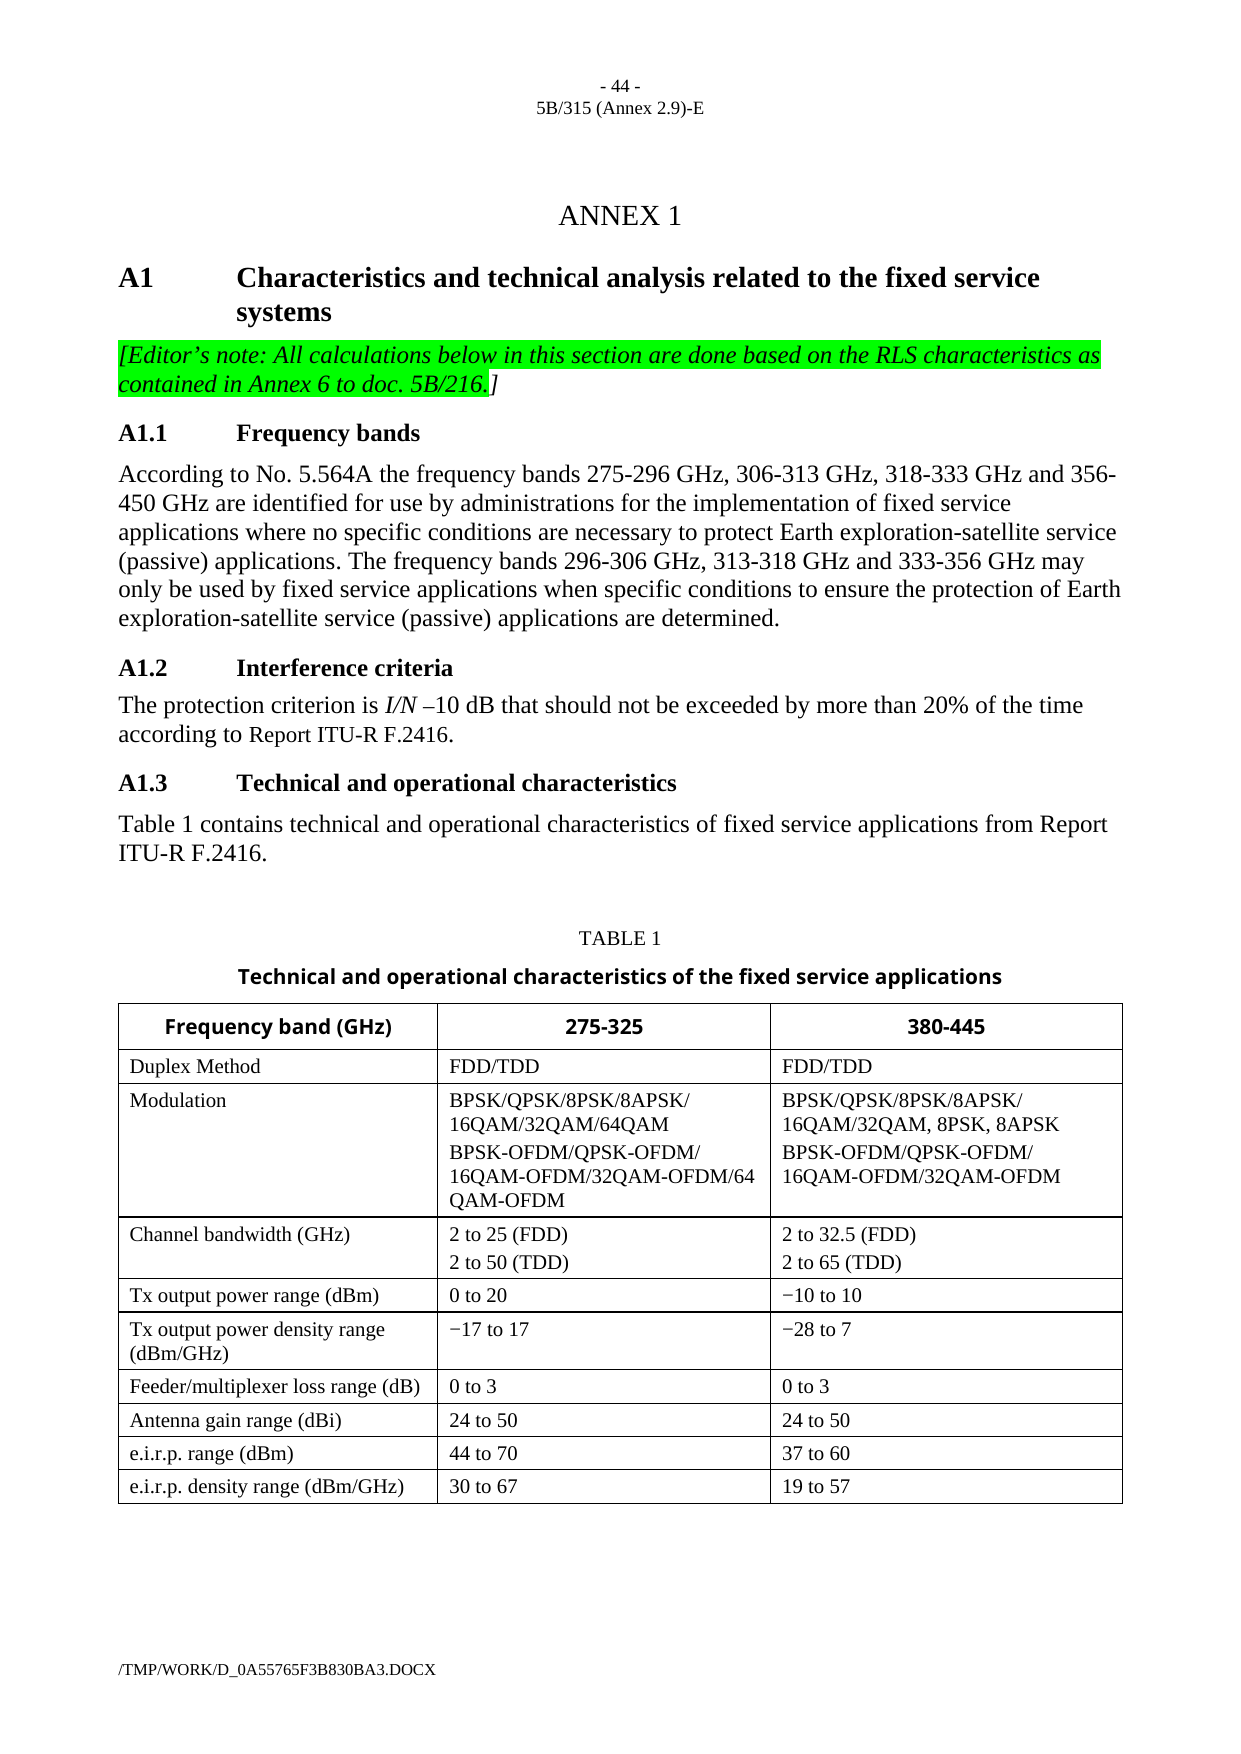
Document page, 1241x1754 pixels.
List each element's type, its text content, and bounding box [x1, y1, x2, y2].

table_cell Tx output power range (dBm) [119, 1279, 437, 1311]
table_cell −17 to 17 [438, 1313, 770, 1369]
table_cell 2 to 32.5 (FDD) 2 to 65 (TDD) [771, 1218, 1122, 1278]
subtitle A1.1 Frequency bands [118, 418, 1122, 447]
table_cell FDD/TDD [438, 1050, 770, 1082]
table_cell 24 to 50 [438, 1404, 770, 1436]
table_header Frequency band (GHz) [119, 1004, 437, 1049]
text Annex 1 [118, 198, 1122, 231]
table_cell 24 to 50 [771, 1404, 1122, 1436]
table_cell Feeder/multiplexer loss range (dB) [119, 1370, 437, 1402]
table_cell 0 to 20 [438, 1279, 770, 1311]
text TABLE 1 [118, 925, 1122, 949]
table_cell 19 to 57 [771, 1470, 1122, 1503]
table_cell FDD/TDD [771, 1050, 1122, 1082]
table_cell Duplex Method [119, 1050, 437, 1082]
table_cell 0 to 3 [438, 1370, 770, 1402]
text According to No. 5.564A the frequency bands 275-296 GHz, 306-313 GHz, 318-333 GHz and 356-450 GHz are identified for use by administrations for the implementation of fixed service applications where no specific conditions are necessary to protect Earth exploration-satellite service (passive) applications. The frequency bands 296-306 GHz, 313-318 GHz and 333-356 GHz may only be used by fixed service applications when specific conditions to ensure the protection of Earth exploration-satellite service (passive) applications are determined. [118, 459, 1122, 632]
table_cell e.i.r.p. range (dBm) [119, 1437, 437, 1469]
table_cell 2 to 25 (FDD) 2 to 50 (TDD) [438, 1218, 770, 1278]
text Table 1 contains technical and operational characteristics of fixed service applications from Report ITU-R F.2416. [118, 809, 1122, 867]
subtitle A1.3 Technical and operational characteristics [118, 768, 1122, 797]
table_cell Modulation [119, 1084, 437, 1216]
table_cell 37 to 60 [771, 1437, 1122, 1469]
subtitle A1.2 Interference criteria [118, 653, 1122, 682]
table_cell e.i.r.p. density range (dBm/GHz) [119, 1470, 437, 1503]
title Technical and operational characteristics of the fixed service applications [118, 962, 1122, 990]
table_cell BPSK/QPSK/8PSK/8APSK/ 16QAM/32QAM, 8PSK, 8APSK BPSK-OFDM/QPSK-OFDM/ 16QAM-OFDM/32QAM-OFDM [771, 1084, 1122, 1216]
table_cell Tx output power density range (dBm/GHz) [119, 1313, 437, 1369]
text [Editor’s note: All calculations below in this section are done based on the RLS characteristics as contained in Annex 6 to doc. 5B/216.] [489, 340, 1122, 397]
table_header 380-445 [771, 1004, 1122, 1049]
table_header 275-325 [438, 1004, 770, 1049]
table_cell −28 to 7 [771, 1313, 1122, 1369]
table_cell BPSK/QPSK/8PSK/8APSK/16QAM/32QAM/64QAM BPSK-OFDM/QPSK-OFDM/ 16QAM-OFDM/32QAM-OFDM/64QAM-OFDM [438, 1084, 770, 1216]
table_cell Channel bandwidth (GHz) [119, 1218, 437, 1278]
text The protection criterion is I/N –10 dB that should not be exceeded by more than 20% of the time according to Report ITU-R F.2416. [118, 690, 1122, 747]
table_cell −10 to 10 [771, 1279, 1122, 1311]
table_cell 44 to 70 [438, 1437, 770, 1469]
table_cell Antenna gain range (dBi) [119, 1404, 437, 1436]
table_cell 30 to 67 [438, 1470, 770, 1503]
subtitle A1 Characteristics and technical analysis related to the fixed service systems [118, 260, 1122, 327]
table_cell 0 to 3 [771, 1370, 1122, 1402]
